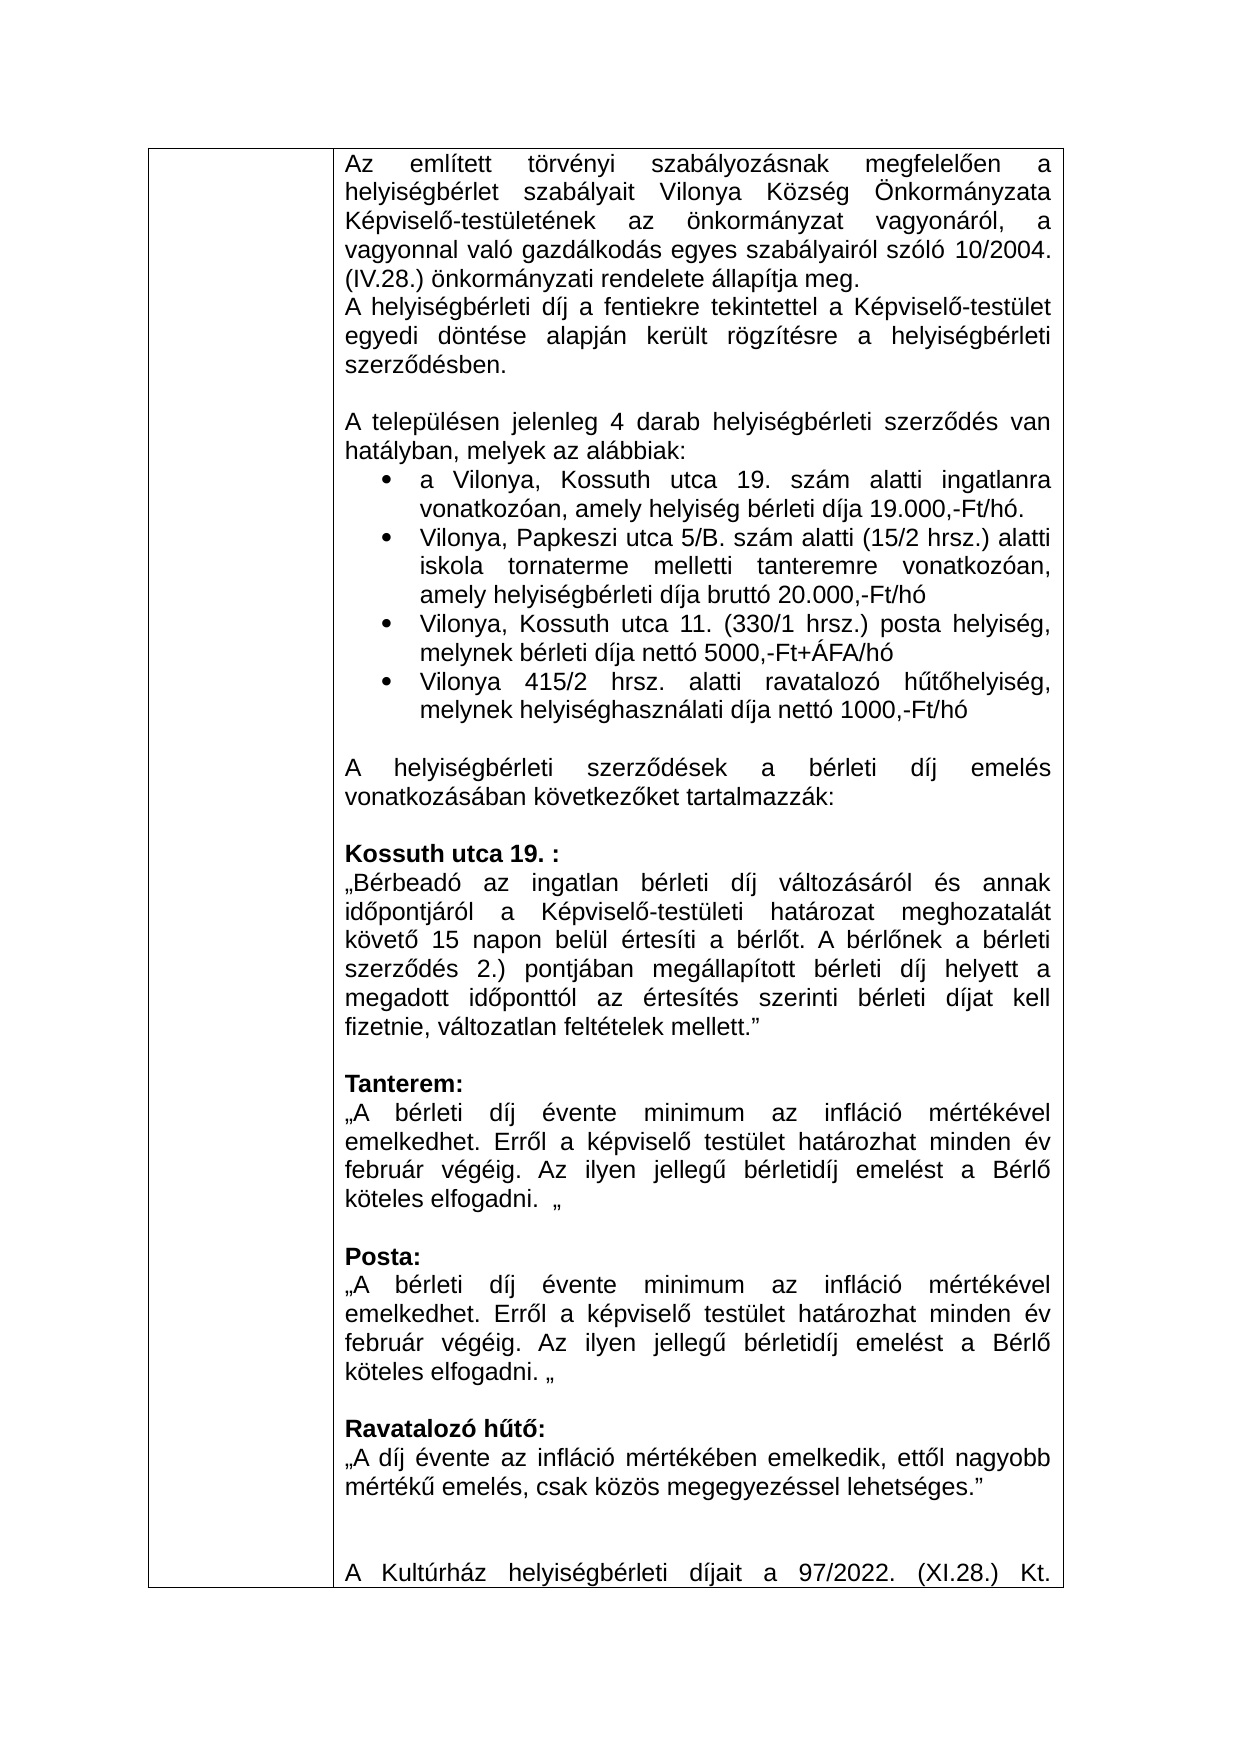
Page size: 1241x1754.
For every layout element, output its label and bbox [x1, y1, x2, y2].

table_cell [334, 149, 1063, 1587]
table_cell [149, 149, 333, 1587]
